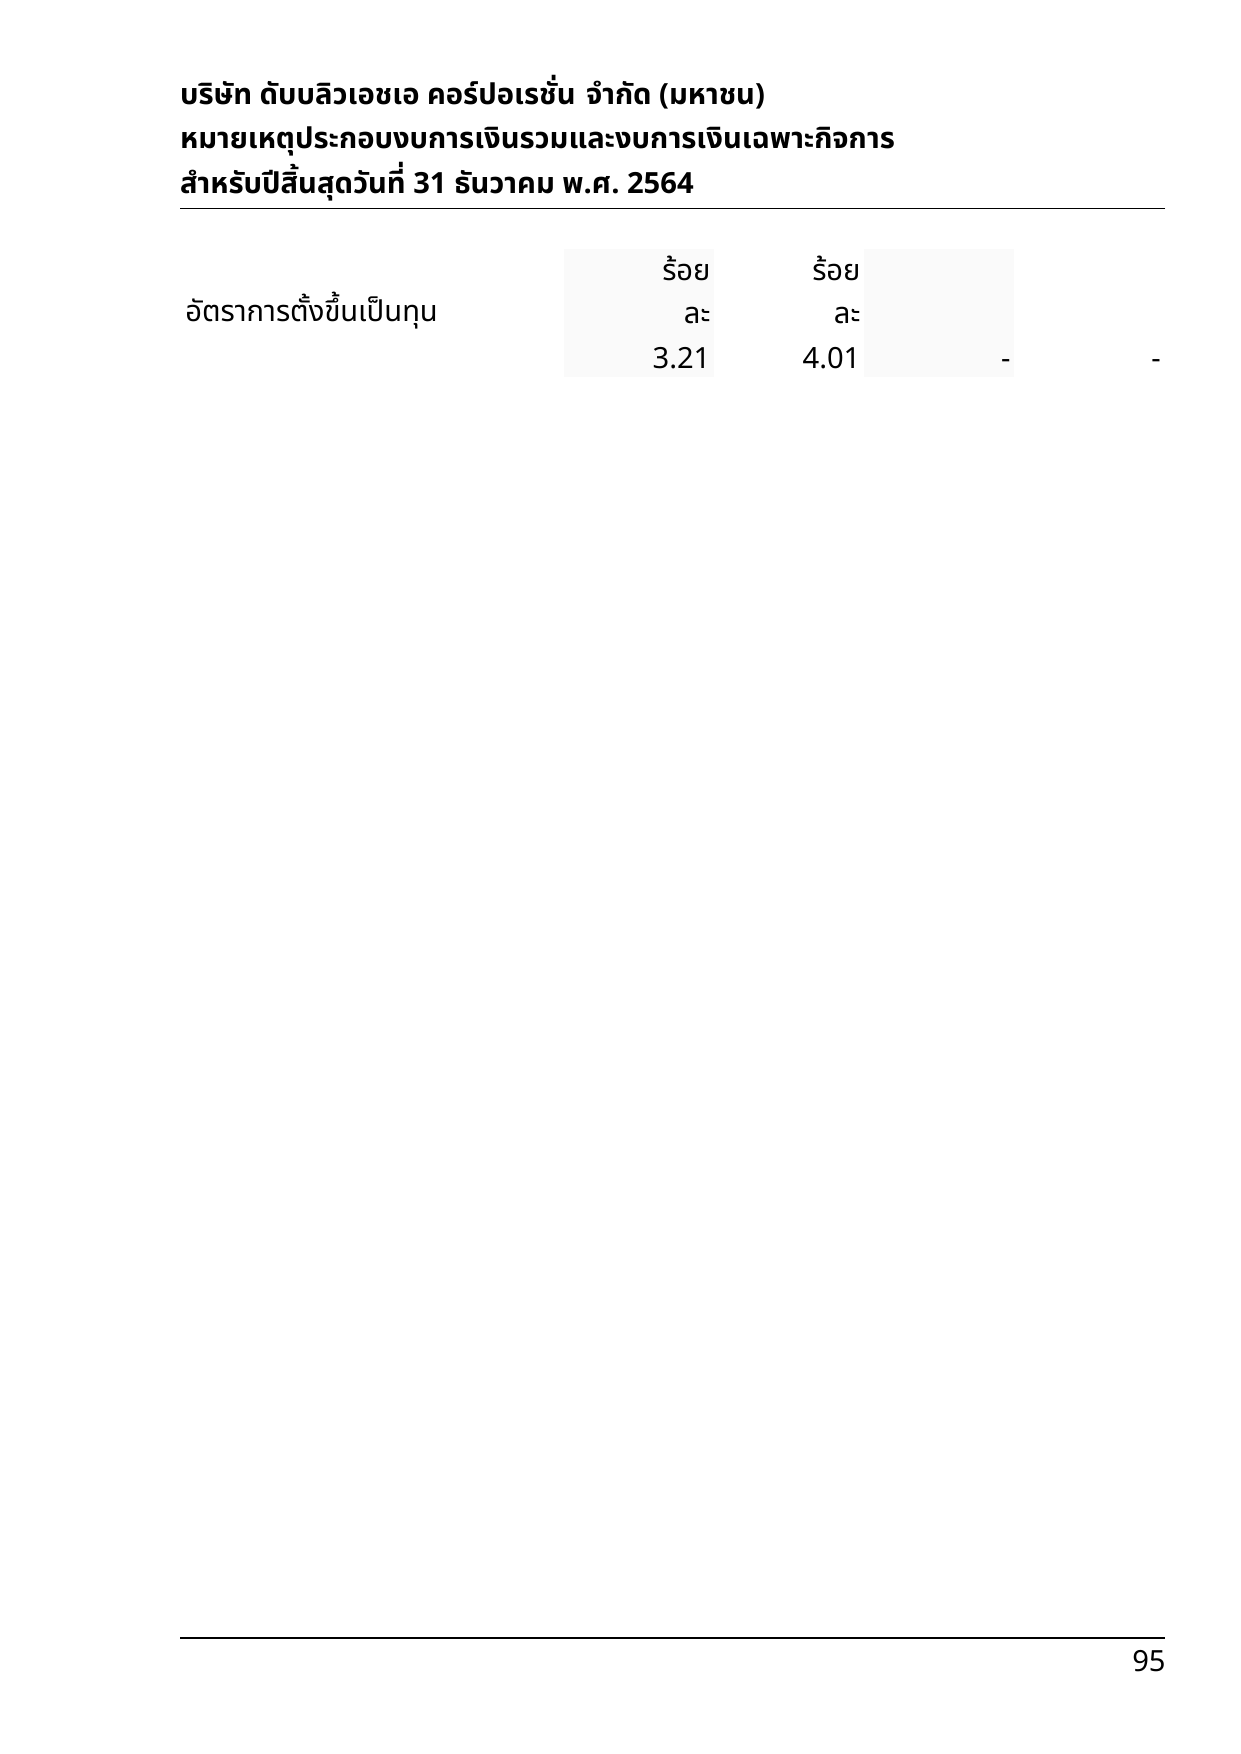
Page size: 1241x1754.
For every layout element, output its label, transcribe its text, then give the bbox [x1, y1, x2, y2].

table_cell - [864, 249, 1014, 377]
table_cell ร้อยละ 4.01 [714, 249, 864, 377]
table_cell - [1014, 249, 1164, 377]
table_cell ร้อยละ 3.21 [564, 249, 714, 377]
table_cell อัตราการตั้งขึ้นเป็นทุน [181, 249, 564, 377]
